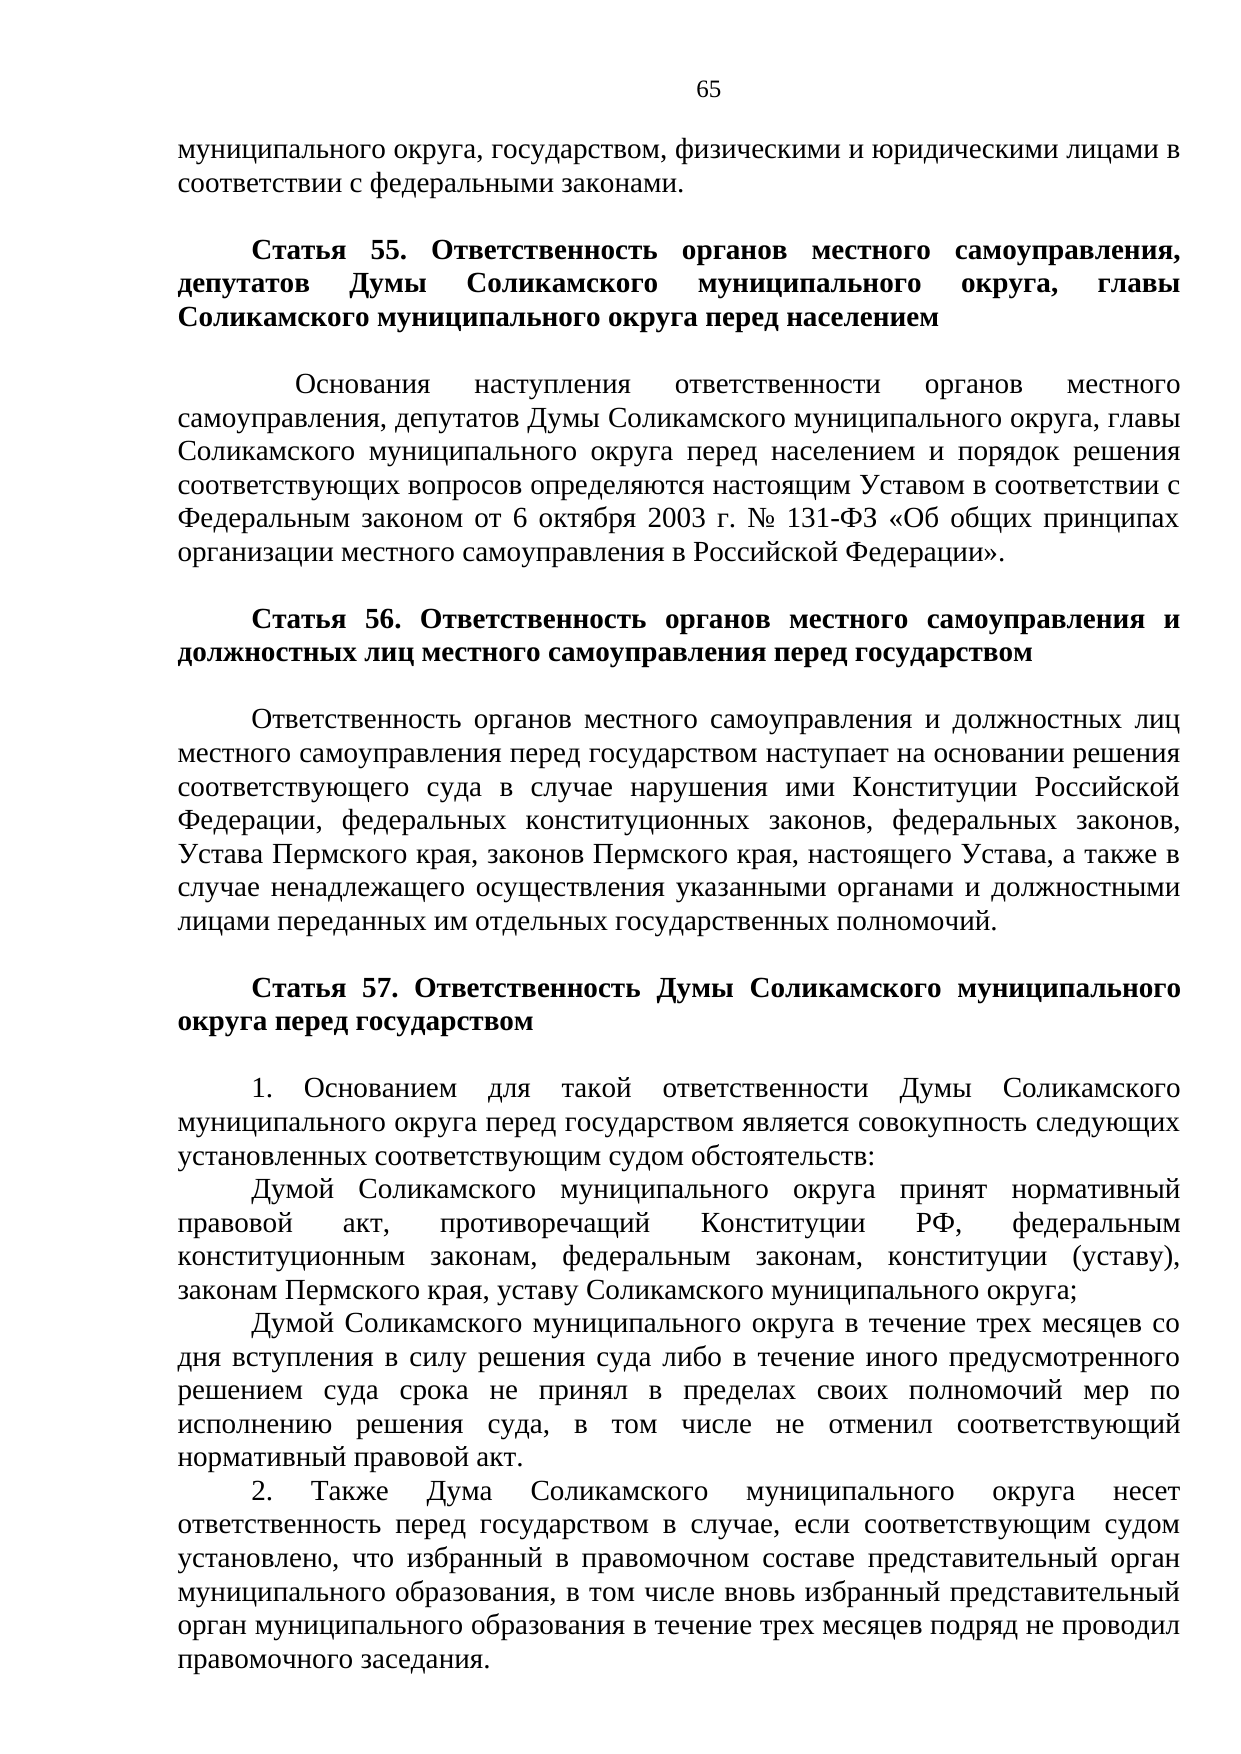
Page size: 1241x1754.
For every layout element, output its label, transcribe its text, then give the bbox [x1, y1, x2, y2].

subtitle Статья 55. Ответственность органов местного самоуправления, депутатов Думы Соликамского муниципального округа, главы Соликамского муниципального округа перед населением [177, 232, 1181, 333]
text 1. Основанием для такой ответственности Думы Соликамского муниципального округа перед государством является совокупность следующих установленных соответствующим судом обстоятельств: [177, 1071, 1181, 1171]
text Основания наступления ответственности органов местного самоуправления, депутатов Думы Соликамского муниципального округа, главы Соликамского муниципального округа перед населением и порядок решения соответствующих вопросов определяются настоящим Уставом в соответствии с Федеральным законом от 6 октября . № 131-ФЗ «Об общих принципах организации местного самоуправления в Российской Федерации». [177, 366, 1181, 567]
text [177, 131, 1181, 198]
text Статья 56. Ответственность органов местного самоуправления и должностных лиц местного самоуправления перед государством [177, 601, 1181, 668]
text Думой Соликамского муниципального округа принят нормативный правовой акт, противоречащий Конституции РФ, федеральным конституционным законам, федеральным законам, конституции (уставу), законам Пермского края, уставу Соликамского муниципального округа; [177, 1171, 1181, 1305]
text Статья 57. Ответственность Думы Соликамского муниципального округа перед государством [177, 970, 1181, 1037]
text Ответственность органов местного самоуправления и должностных лиц местного самоуправления перед государством наступает на основании решения соответствующего суда в случае нарушения ими Конституции Российской Федерации, федеральных конституционных законов, федеральных законов, Устава Пермского края, законов Пермского края, настоящего Устава, а также в случае ненадлежащего осуществления указанными органами и должностными лицами переданных им отдельных государственных полномочий. [177, 702, 1181, 936]
text 2. Также Дума Соликамского муниципального округа несет ответственность перед государством в случае, если соответствующим судом установлено, что избранный в правомочном составе представительный орган муниципального образования, в том числе вновь избранный представительный орган муниципального образования в течение трех месяцев подряд не проводил правомочного заседания. [177, 1473, 1181, 1674]
text Думой Соликамского муниципального округа в течение трех месяцев со дня вступления в силу решения суда либо в течение иного предусмотренного решением суда срока не принял в пределах своих полномочий мер по исполнению решения суда, в том числе не отменил соответствующий нормативный правовой акт. [177, 1305, 1181, 1473]
